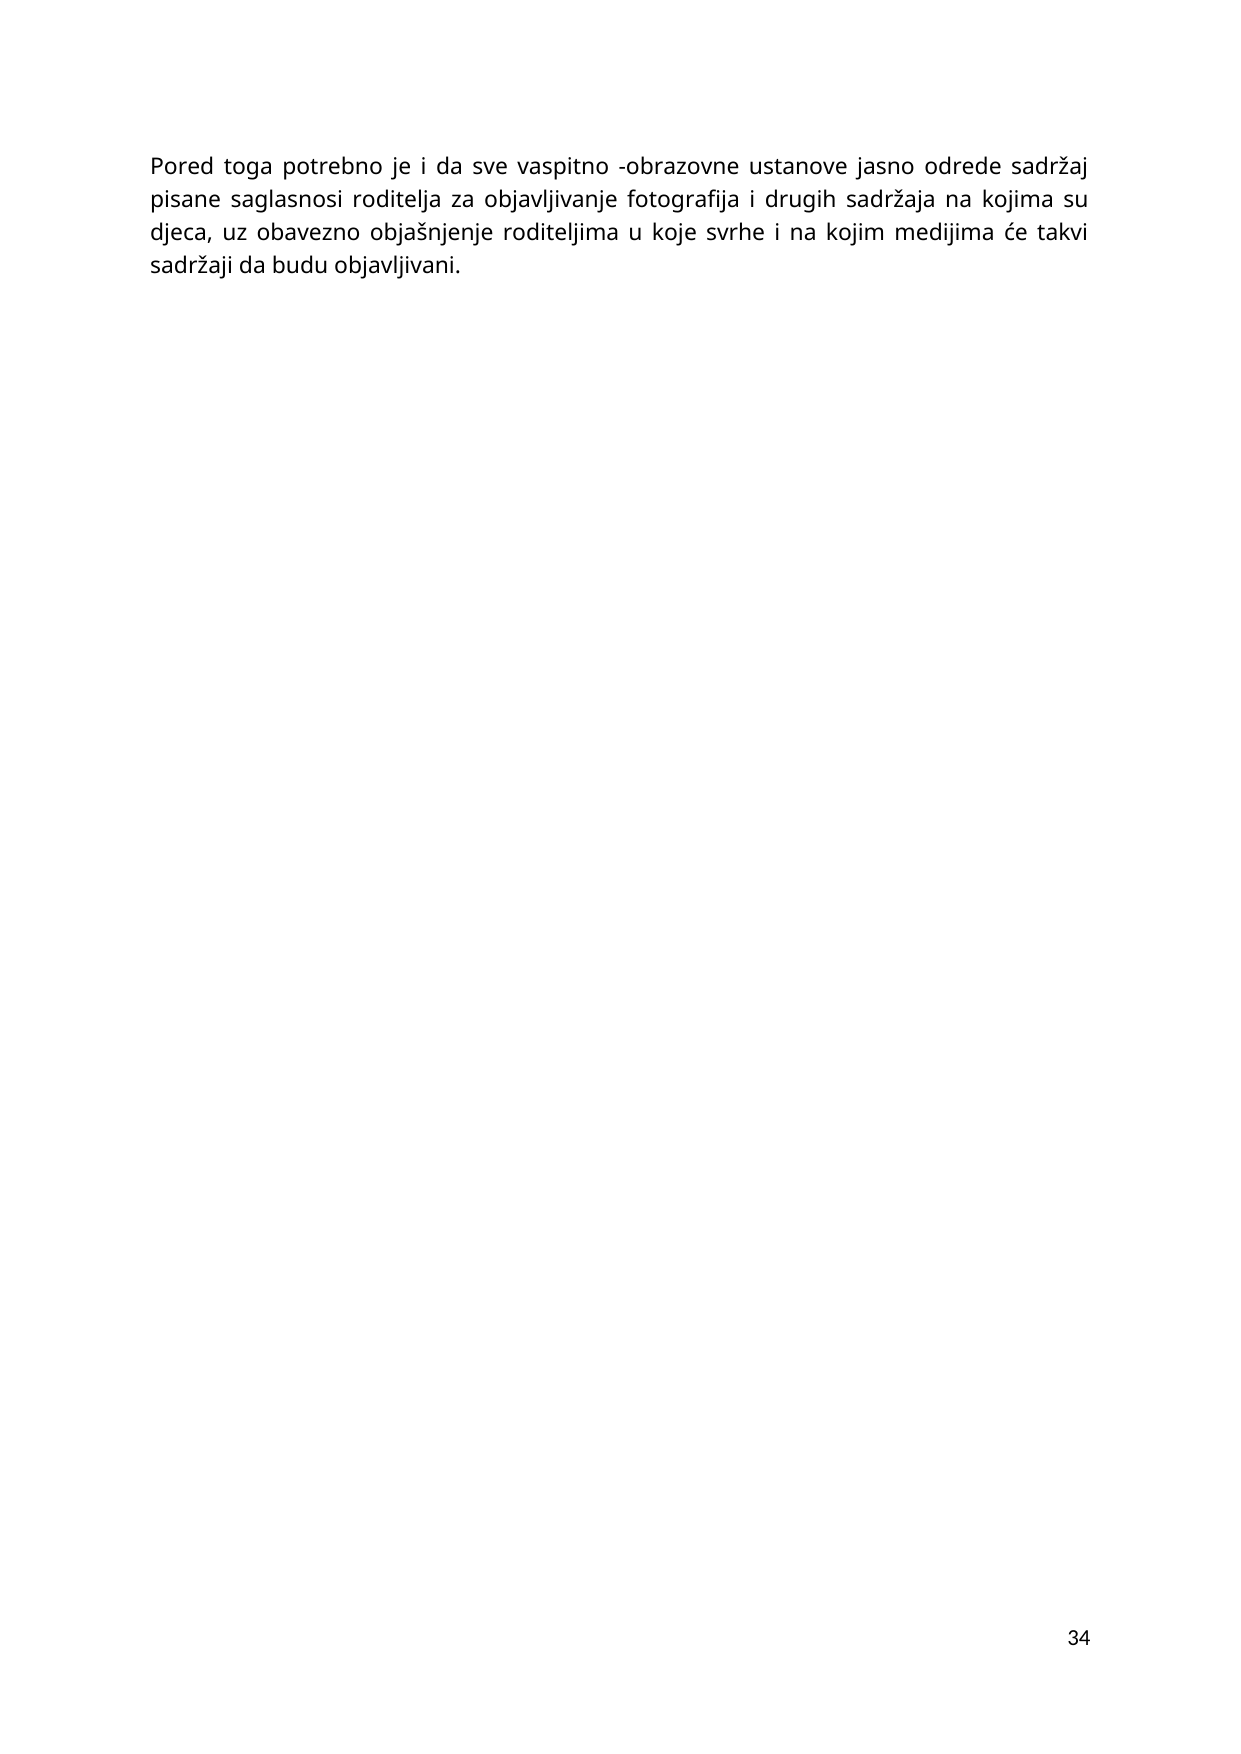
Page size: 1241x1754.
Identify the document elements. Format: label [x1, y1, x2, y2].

text [150, 150, 1090, 281]
